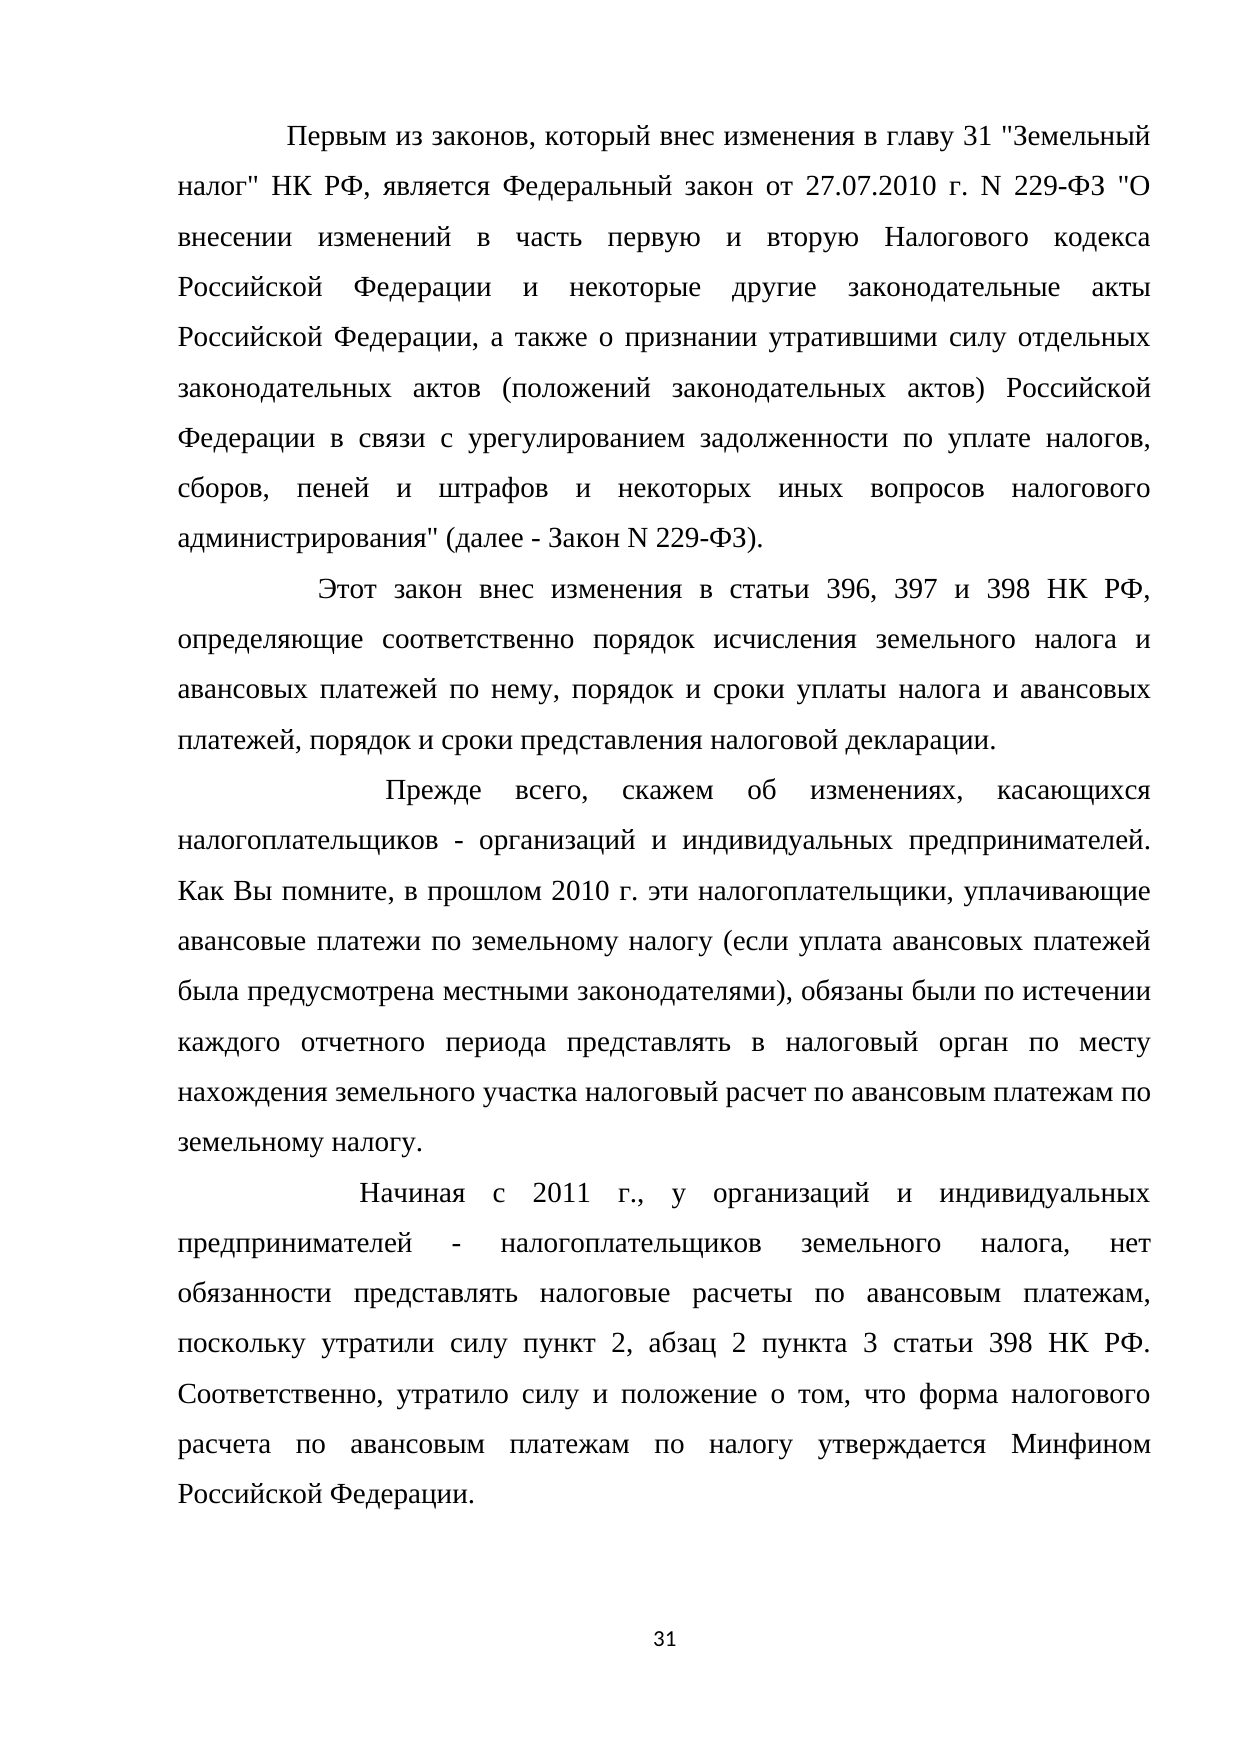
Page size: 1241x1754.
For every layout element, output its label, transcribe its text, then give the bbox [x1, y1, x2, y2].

text Прежде всего, скажем об изменениях, касающихся налогоплательщиков - организаций и индивидуальных предпринимателей. Как Вы помните, в прошлом 2010 г. эти налогоплательщики, уплачивающие авансовые платежи по земельному налогу (если уплата авансовых платежей была предусмотрена местными законодателями), обязаны были по истечении каждого отчетного периода представлять в налоговый орган по месту нахождения земельного участка налоговый расчет по авансовым платежам по земельному налогу. [177, 772, 1152, 1158]
text Начиная с 2011 г., у организаций и индивидуальных предпринимателей - налогоплательщиков земельного налога, нет обязанности представлять налоговые расчеты по авансовым платежам, поскольку утратили силу пункт 2, абзац 2 пункта 3 статьи 398 НК РФ. Соответственно, утратило силу и положение о том, что форма налогового расчета по авансовым платежам по налогу утверждается Минфином Российской Федерации. [177, 1175, 1152, 1510]
text Этот закон внес изменения в статьи 396, 397 и 398 НК РФ, определяющие соответственно порядок исчисления земельного налога и авансовых платежей по нему, порядок и сроки уплаты налога и авансовых платежей, порядок и сроки представления налоговой декларации. [177, 571, 1152, 755]
text Первым из законов, который внес изменения в главу 31 "Земельный налог" НК РФ, является Федеральный закон от 27.07.2010 г. N 229-ФЗ "О внесении изменений в часть первую и вторую Налогового кодекса Российской Федерации и некоторые другие законодательные акты Российской Федерации, а также о признании утратившими силу отдельных законодательных актов (положений законодательных актов) Российской Федерации в связи с урегулированием задолженности по уплате налогов, сборов, пеней и штрафов и некоторых иных вопросов налогового администрирования" (далее - Закон N 229-ФЗ). [177, 118, 1152, 554]
